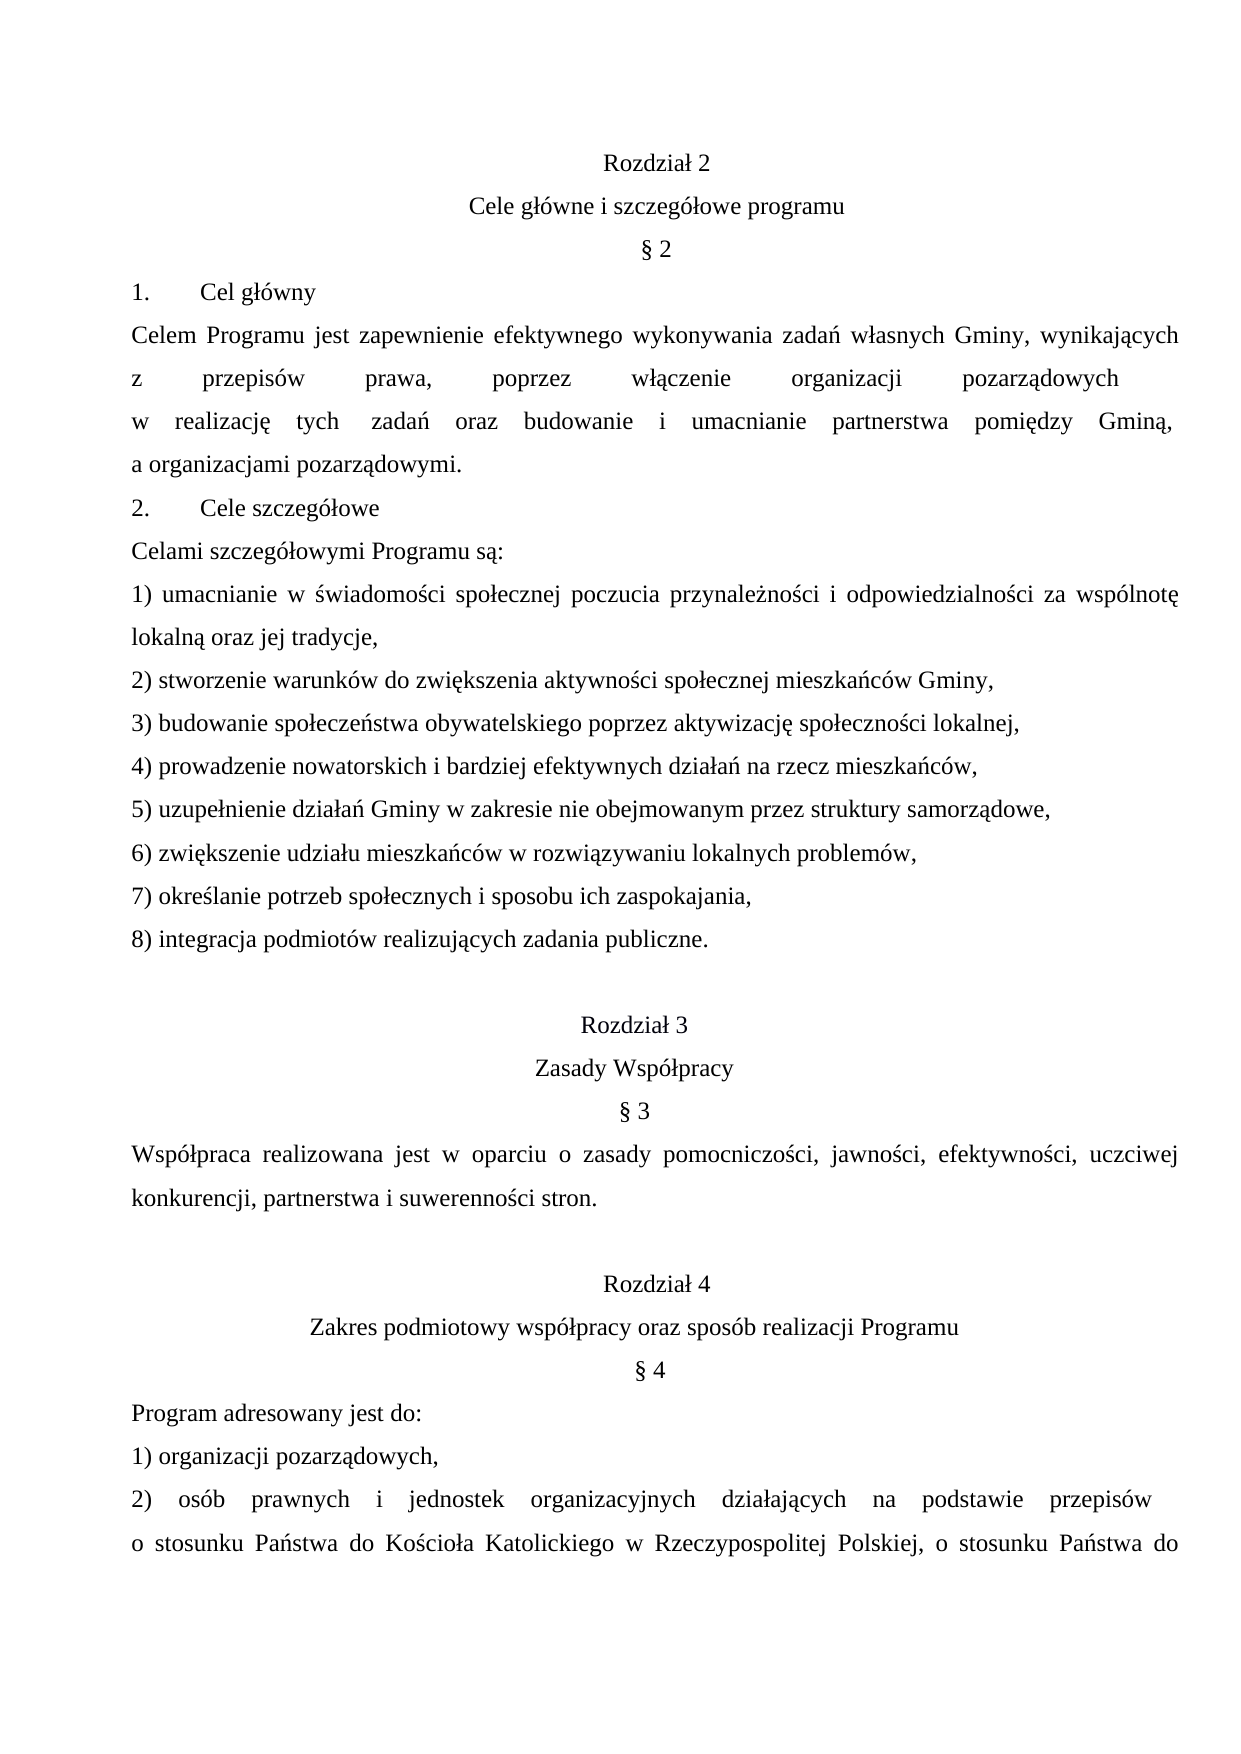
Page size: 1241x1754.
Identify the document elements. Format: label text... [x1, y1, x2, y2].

text Rozdział 4 [176, 1269, 1137, 1298]
text Zasady Współpracy [131, 1053, 1137, 1082]
text 2. Cele szczegółowe [131, 493, 1137, 521]
text 5) uzupełnienie działań Gminy w zakresie nie obejmowanym przez struktury samorządowe, [131, 794, 1180, 823]
text 2) stworzenie warunków do zwiększenia aktywności społecznej mieszkańców Gminy, [131, 665, 1180, 694]
text Współpraca realizowana jest w oparciu o zasady pomocniczości, jawności, efektywności, uczciwej konkurencji, partnerstwa i suwerenności stron. [131, 1139, 1179, 1211]
text Rozdział 3 [131, 1010, 1137, 1039]
text 4) prowadzenie nowatorskich i bardziej efektywnych działań na rzecz mieszkańców, [131, 751, 1180, 780]
text 1. Cel główny [131, 277, 1137, 306]
text Zakres podmiotowy współpracy oraz sposób realizacji Programu [131, 1312, 1137, 1341]
text 6) zwiększenie udziału mieszkańców w rozwiązywaniu lokalnych problemów, [131, 838, 1180, 866]
text 7) określanie potrzeb społecznych i sposobu ich zaspokajania, [131, 881, 1180, 909]
text Celami szczegółowymi Programu są: [131, 536, 1137, 564]
text Cele główne i szczegółowe programu [176, 191, 1137, 219]
text § 2 [131, 234, 1137, 263]
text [131, 1484, 1180, 1556]
text Rozdział 2 [176, 148, 1137, 176]
text Program adresowany jest do: [131, 1398, 1137, 1427]
text § 3 [131, 1096, 1137, 1125]
text § 4 [131, 1355, 1137, 1384]
text Celem Programu jest zapewnienie efektywnego wykonywania zadań własnych Gminy, wynikających z przepisów prawa, poprzez włączenie organizacji pozarządowych w realizację tych zadań oraz budowanie i umacnianie partnerstwa pomiędzy Gminą, a organizacjami pozarządowymi. [131, 320, 1180, 478]
text 1) organizacji pozarządowych, [131, 1441, 1137, 1470]
text 1) umacnianie w świadomości społecznej poczucia przynależności i odpowiedzialności za wspólnotę lokalną oraz jej tradycje, [131, 579, 1180, 651]
text 3) budowanie społeczeństwa obywatelskiego poprzez aktywizację społeczności lokalnej, [131, 708, 1180, 737]
text 8) integracja podmiotów realizujących zadania publiczne. [131, 924, 1180, 953]
